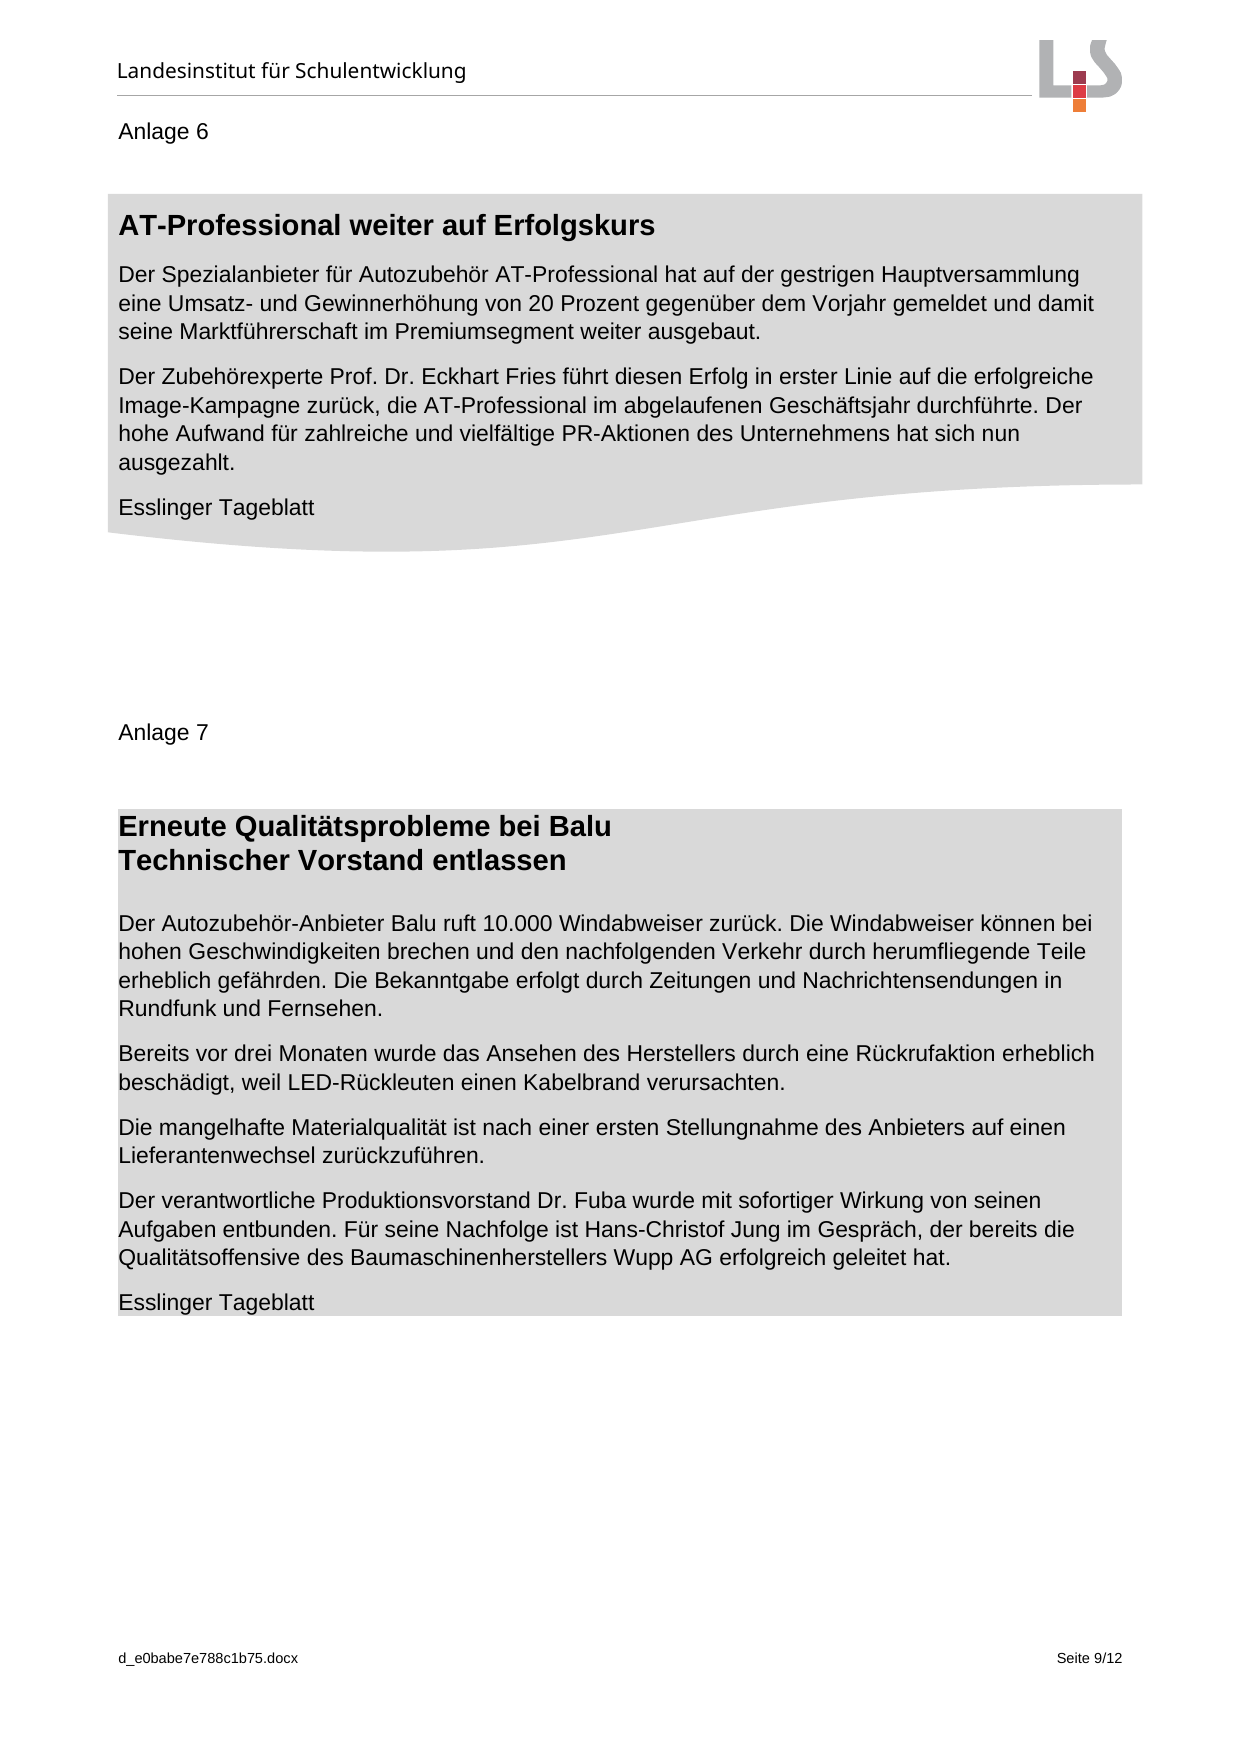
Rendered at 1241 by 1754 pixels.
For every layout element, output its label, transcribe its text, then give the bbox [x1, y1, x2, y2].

text Der Autozubehör-Anbieter Balu ruft 10.000 Windabweiser zurück. Die Windabweiser können bei hohen Geschwindigkeiten brechen und den nachfolgenden Verkehr durch herumfliegende Teile erheblich gefährden. Die Bekanntgabe erfolgt durch Zeitungen und Nachrichtensendungen in Rundfunk und Fernsehen. [118, 910, 1122, 1022]
text AT-Professional weiter auf Erfolgskurs [118, 208, 1122, 242]
text Esslinger Tageblatt [118, 1289, 1122, 1316]
text Der verantwortliche Produktionsvorstand Dr. Fuba wurde mit sofortiger Wirkung von seinen Aufgaben entbunden. Für seine Nachfolge ist Hans-Christof Jung im Gespräch, der bereits die Qualitätsoffensive des Baumaschinenherstellers Wupp AG erfolgreich geleitet hat. [118, 1187, 1122, 1271]
text Anlage 7 [118, 719, 1122, 745]
text Esslinger Tageblatt [118, 493, 1122, 520]
text Der Spezialanbieter für Autozubehör AT-Professional hat auf der gestrigen Hauptversammlung eine Umsatz- und Gewinnerhöhung von 20 Prozent gegenüber dem Vorjahr gemeldet und damit seine Marktführerschaft im Premiumsegment weiter ausgebaut. [118, 261, 1122, 344]
text Erneute Qualitätsprobleme bei Balu [118, 809, 1122, 843]
text Bereits vor drei Monaten wurde das Ansehen des Herstellers durch eine Rückrufaktion erheblich beschädigt, weil LED-Rückleuten einen Kabelbrand verursachten. [118, 1040, 1122, 1095]
text Der Zubehörexperte Prof. Dr. Eckhart Fries führt diesen Erfolg in erster Linie auf die erfolgreiche Image-Kampagne zurück, die AT-Professional im abgelaufenen Geschäftsjahr durchführte. Der hohe Aufwand für zahlreiche und vielfältige PR-Aktionen des Unternehmens hat sich nun ausgezahlt. [118, 363, 1122, 475]
text Technischer Vorstand entlassen [118, 843, 1122, 876]
text Anlage 6 [118, 118, 1122, 144]
text Die mangelhafte Materialqualität ist nach einer ersten Stellungnahme des Anbieters auf einen Lieferantenwechsel zurückzuführen. [118, 1114, 1122, 1169]
